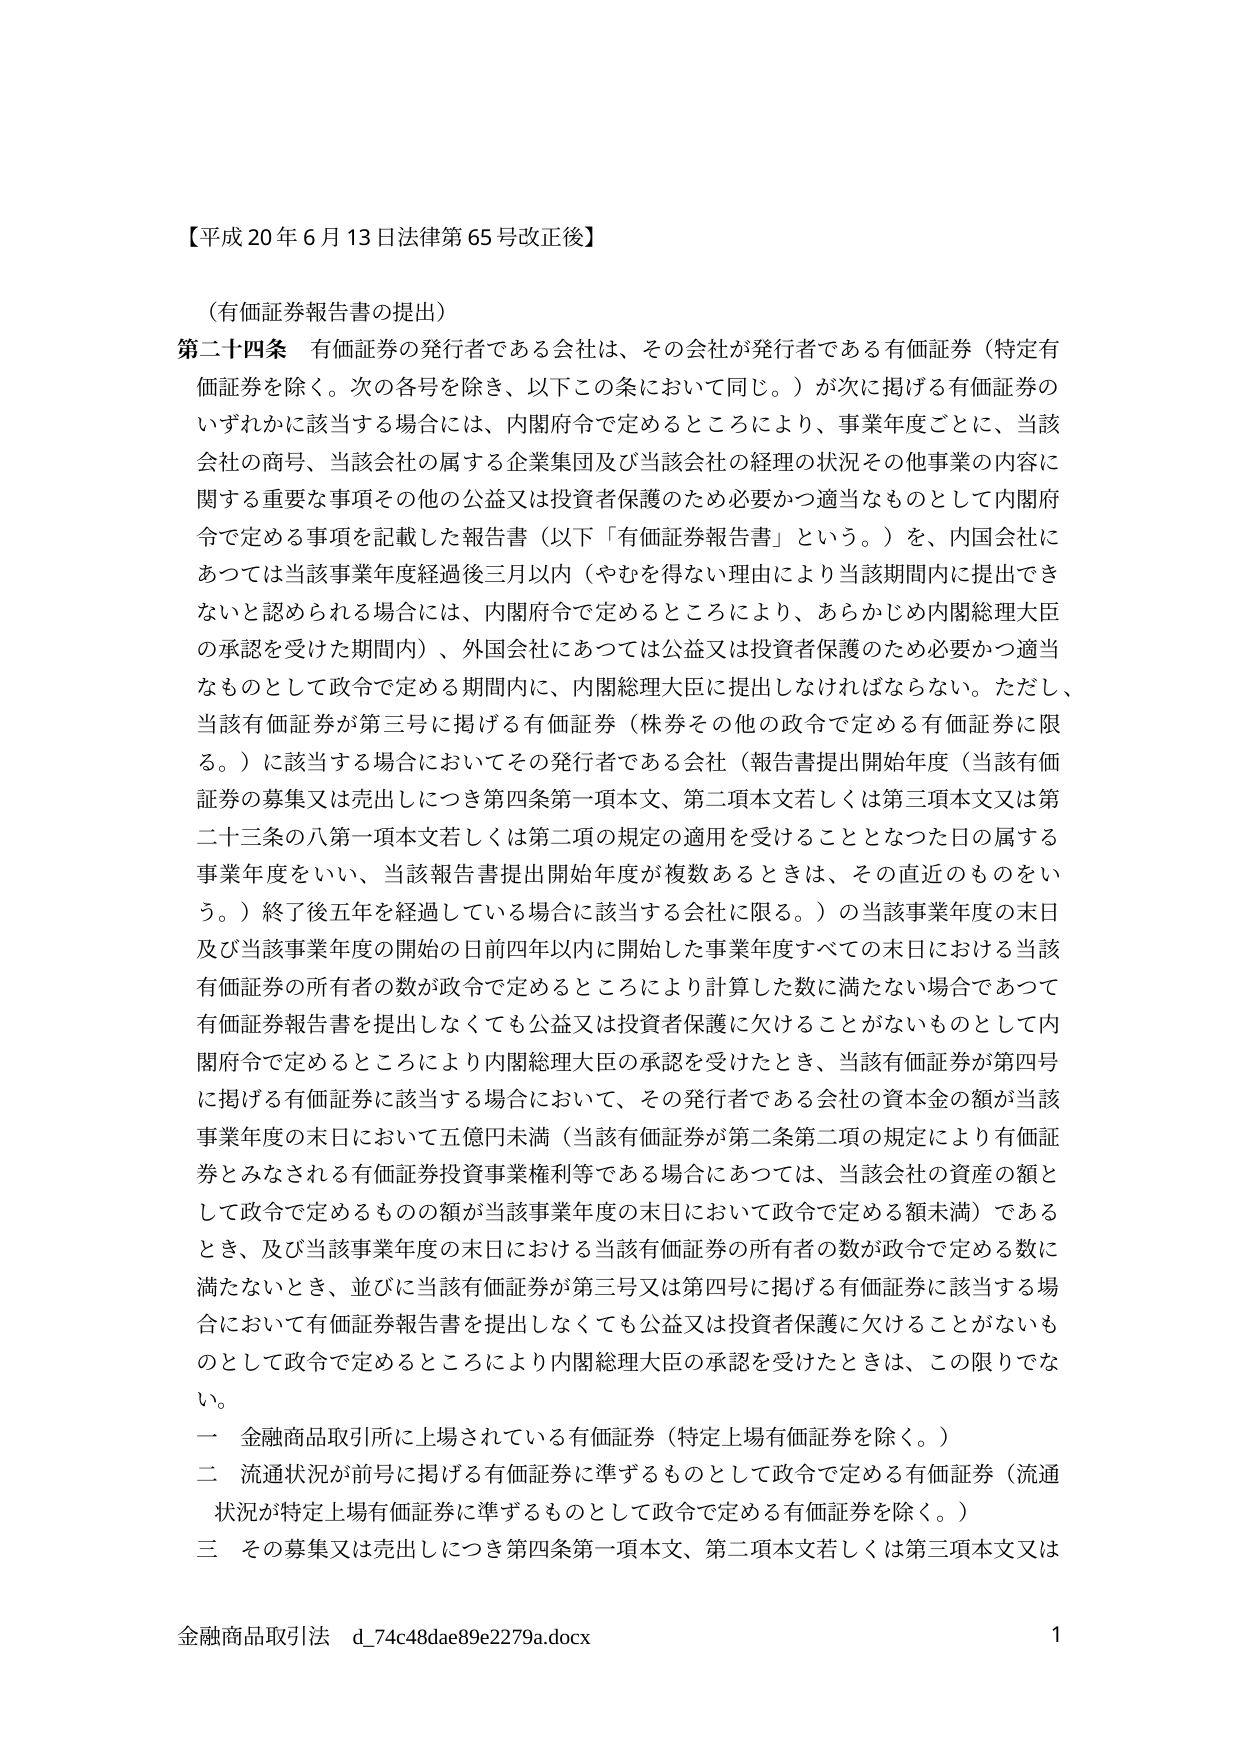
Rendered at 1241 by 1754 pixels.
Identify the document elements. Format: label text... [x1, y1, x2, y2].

text 【平成20年6月13日法律第65号改正後】 [177, 217, 1063, 254]
text （有価証券報告書の提出） [196, 292, 1063, 329]
text 第二十四条 有価証券の発行者である会社は、その会社が発行者である有価証券（特定有価証券を除く。次の各号を除き、以下この条において同じ。）が次に掲げる有価証券のいずれかに該当する場合には、内閣府令で定めるところにより、事業年度ごとに、当該会社の商号、当該会社の属する企業集団及び当該会社の経理の状況その他事業の内容に関する重要な事項その他の公益又は投資者保護のため必要かつ適当なものとして内閣府令で定める事項を記載した報告書（以下「有価証券報告書」という。）を、内国会社にあつては当該事業年度経過後三月以内（やむを得ない理由により当該期間内に提出できないと認められる場合には、内閣府令で定めるところにより、あらかじめ内閣総理大臣の承認を受けた期間内）、外国会社にあつては公益又は投資者保護のため必要かつ適当なものとして政令で定める期間内に、内閣総理大臣に提出しなければならない。ただし、当該有価証券が第三号に掲げる有価証券（株券その他の政令で定める有価証券に限る。）に該当する場合においてその発行者である会社（報告書提出開始年度（当該有価証券の募集又は売出しにつき第四条第一項本文、第二項本文若しくは第三項本文又は第二十三条の八第一項本文若しくは第二項の規定の適用を受けることとなつた日の属する事業年度をいい、当該報告書提出開始年度が複数あるときは、その直近のものをいう。）終了後五年を経過している場合に該当する会社に限る。）の当該事業年度の末日及び当該事業年度の開始の日前四年以内に開始した事業年度すべての末日における当該有価証券の所有者の数が政令で定めるところにより計算した数に満たない場合であつて有価証券報告書を提出しなくても公益又は投資者保護に欠けることがないものとして内閣府令で定めるところにより内閣総理大臣の承認を受けたとき、当該有価証券が第四号に掲げる有価証券に該当する場合において、その発行者である会社の資本金の額が当該事業年度の末日において五億円未満（当該有価証券が第二条第二項の規定により有価証券とみなされる有価証券投資事業権利等である場合にあつては、当該会社の資産の額として政令で定めるものの額が当該事業年度の末日において政令で定める額未満）であるとき、及び当該事業年度の末日における当該有価証券の所有者の数が政令で定める数に満たないとき、並びに当該有価証券が第三号又は第四号に掲げる有価証券に該当する場合において有価証券報告書を提出しなくても公益又は投資者保護に欠けることがないものとして政令で定めるところにより内閣総理大臣の承認を受けたときは、この限りでない。 [177, 329, 1063, 1417]
text 一 金融商品取引所に上場されている有価証券（特定上場有価証券を除く。） [196, 1417, 1063, 1454]
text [196, 1529, 1063, 1567]
text 二 流通状況が前号に掲げる有価証券に準ずるものとして政令で定める有価証券（流通状況が特定上場有価証券に準ずるものとして政令で定める有価証券を除く。） [196, 1454, 1063, 1529]
